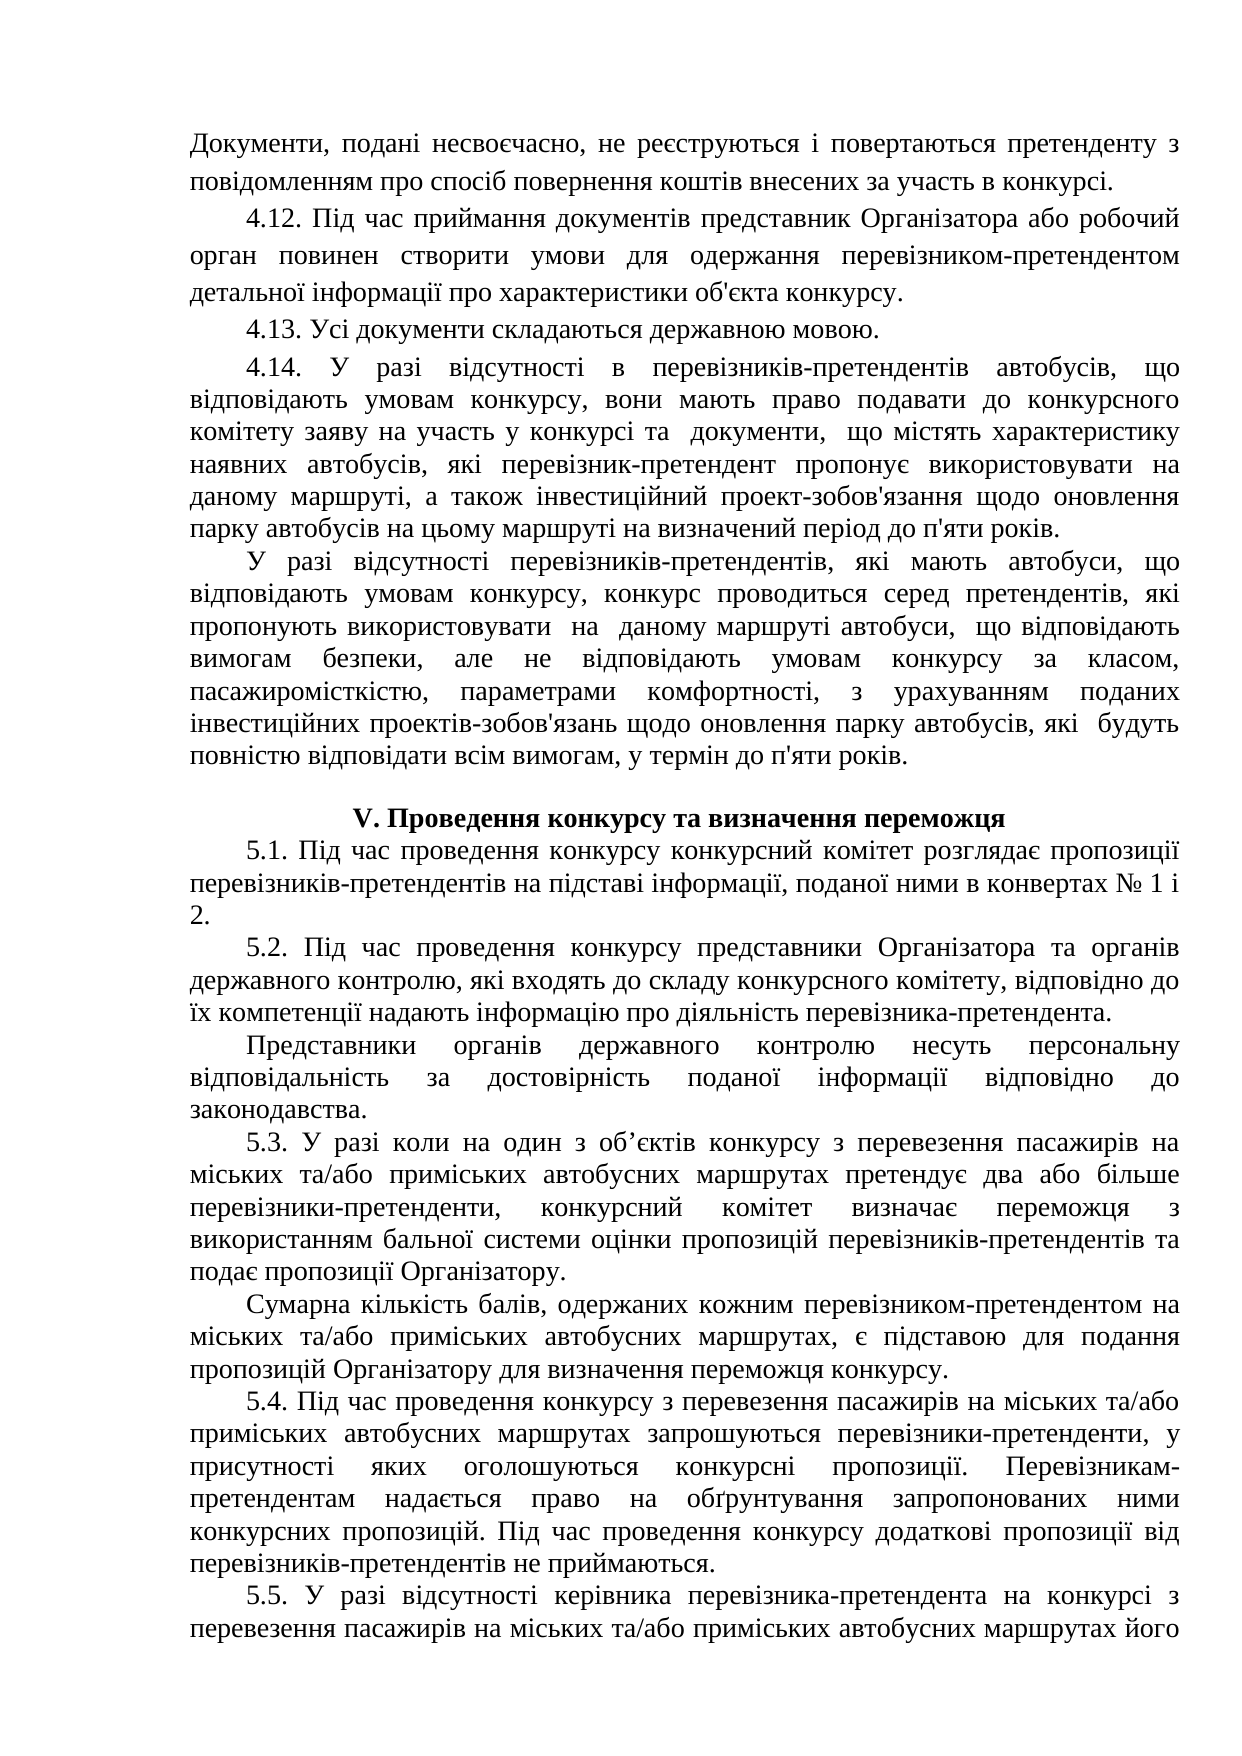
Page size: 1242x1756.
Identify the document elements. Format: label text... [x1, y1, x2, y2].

text 5.4. Під час проведення конкурсу з перевезення пасажирів на міських та/або приміських автобусних маршрутах запрошуються перевізники-претенденти, у присутності яких оголошуються конкурсні пропозиції. Перевізникам-претендентам надається право на обґрунтування запропонованих ними конкурсних пропозицій. Під час проведення конкурсу додаткові пропозиції від перевізників-претендентів не приймаються. [189, 1384, 1181, 1578]
text 4.12. Під час приймання документів представник Організатора або робочий орган повинен створити умови для одержання перевізником-претендентом детальної інформації про характеристики об'єкта конкурсу. [189, 201, 1181, 308]
text 5.2. Під час проведення конкурсу представники Організатора та органів державного контролю, які входять до складу конкурсного комітету, відповідно до їх компетенції надають інформацію про діяльність перевізника-претендента. [189, 931, 1181, 1028]
text 5.3. У разі коли на один з об’єктів конкурсу з перевезення пасажирів на міських та/або приміських автобусних маршрутах претендує два або більше перевізники-претенденти, конкурсний комітет визначає переможця з використанням бальної системи оцінки пропозицій перевізників-претендентів та подає пропозиції Організатору. [189, 1125, 1181, 1287]
text 4.14. У разі відсутності в перевізників-претендентів автобусів, що відповідають умовам конкурсу, вони мають право подавати до конкурсного комітету заяву на участь у конкурсі та документи, що містять характеристику наявних автобусів, які перевізник-претендент пропонує використовувати на даному маршруті, а також інвестиційний проект-зобов'язання щодо оновлення парку автобусів на цьому маршруті на визначений період до п'яти років. [189, 349, 1181, 544]
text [189, 126, 1181, 196]
text 4.13. Усі документи складаються державною мовою. [189, 312, 1181, 345]
text У разі відсутності перевізників-претендентів, які мають автобуси, що відповідають умовам конкурсу, конкурс проводиться серед претендентів, які пропонують використовувати на даному маршруті автобуси, що відповідають вимогам безпеки, але не відповідають умовам конкурсу за класом, пасажиромісткістю, параметрами комфортності, з урахуванням поданих інвестиційних проектів-зобов'язань щодо оновлення парку автобусів, які будуть повністю відповідати всім вимогам, у термін до п'яти років. [189, 544, 1181, 771]
text Сумарна кількість балів, одержаних кожним перевізником-претендентом на міських та/або приміських автобусних маршрутах, є підставою для подання пропозицій Організатору для визначення переможця конкурсу. [189, 1287, 1181, 1384]
text V. Проведення конкурсу та визначення переможця [177, 801, 1181, 833]
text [189, 1578, 1181, 1643]
text 5.1. Під час проведення конкурсу конкурсний комітет розглядає пропозиції перевізників-претендентів на підставі інформації, поданої ними в конвертах № 1 і 2. [189, 833, 1181, 931]
text Представники органів державного контролю несуть персональну відповідальність за достовірність поданої інформації відповідно до законодавства. [189, 1028, 1181, 1125]
